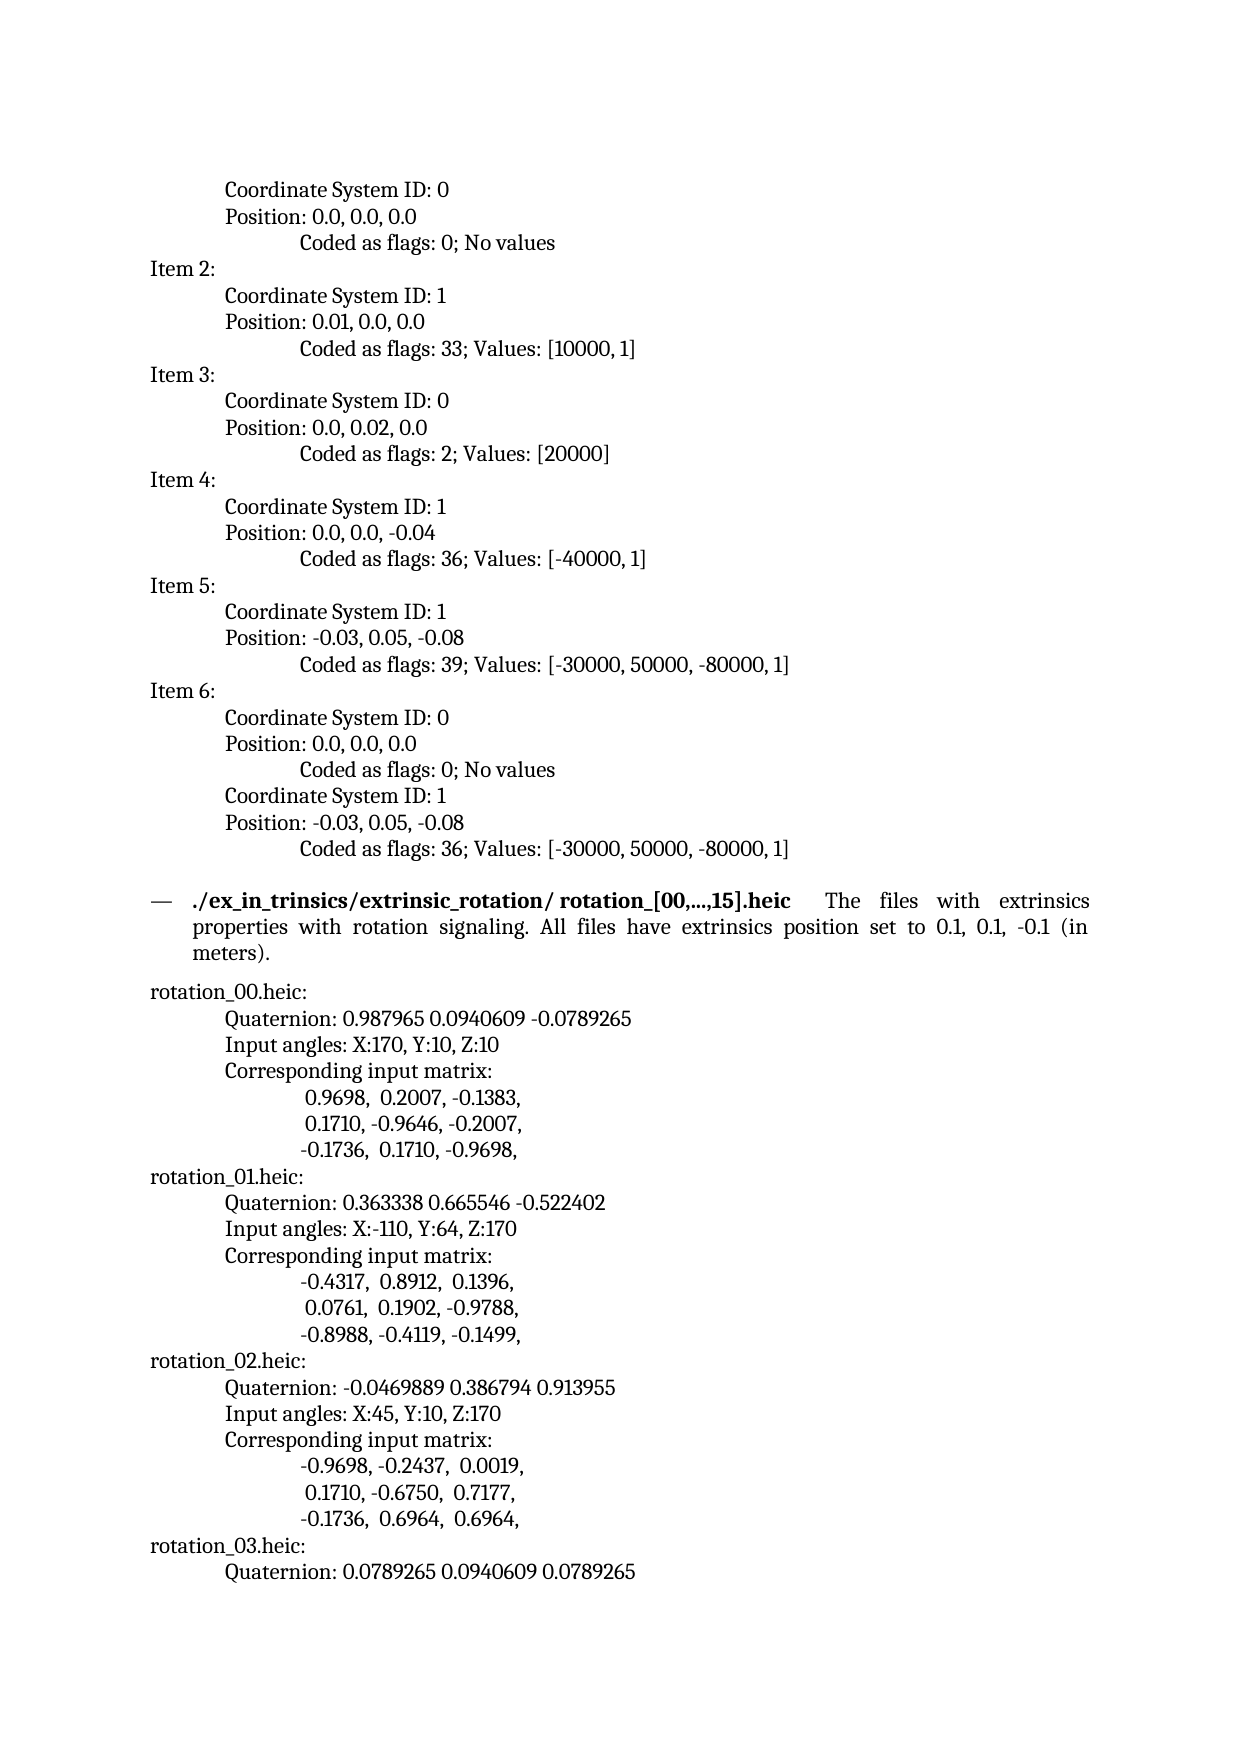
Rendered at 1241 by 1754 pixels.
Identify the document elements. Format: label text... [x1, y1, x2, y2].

text Item 2: [150, 256, 1090, 283]
text — ./ex_in_trinsics/extrinsic_rotation/ rotation_[00,...,15].heic The files with extrinsics properties with rotation signaling. All files have extrinsics position set to 0.1, 0.1, -0.1 (in meters). [150, 887, 1090, 966]
text Position: 0.0, 0.0, 0.0 [150, 731, 1090, 757]
text Coordinate System ID: 1 [150, 493, 1090, 520]
text Quaternion: 0.987965 0.0940609 -0.0789265 [150, 1005, 1090, 1032]
text Coordinate System ID: 0 [150, 388, 1090, 414]
text Quaternion: 0.0789265 0.0940609 0.0789265 [150, 1559, 1090, 1585]
text Position: 0.0, 0.02, 0.0 [150, 414, 1090, 441]
text Position: 0.0, 0.0, 0.0 [150, 203, 1090, 230]
text 0.1710, -0.9646, -0.2007, [150, 1111, 1090, 1137]
text Corresponding input matrix: [150, 1242, 1090, 1269]
text rotation_01.heic: [150, 1163, 1090, 1190]
text 0.9698, 0.2007, -0.1383, [150, 1084, 1090, 1111]
text Coded as flags: 0; No values [150, 757, 1090, 783]
text 0.0761, 0.1902, -0.9788, [150, 1295, 1090, 1322]
text Position: -0.03, 0.05, -0.08 [150, 810, 1090, 836]
text -0.4317, 0.8912, 0.1396, [150, 1269, 1090, 1295]
text Item 5: [150, 572, 1090, 599]
text Input angles: X:-110, Y:64, Z:170 [150, 1216, 1090, 1242]
text Position: 0.0, 0.0, -0.04 [150, 520, 1090, 546]
text Coded as flags: 2; Values: [20000] [150, 441, 1090, 467]
text rotation_00.heic: [150, 979, 1090, 1005]
text Coded as flags: 33; Values: [10000, 1] [150, 335, 1090, 362]
text Input angles: X:170, Y:10, Z:10 [150, 1032, 1090, 1058]
text Item 4: [150, 467, 1090, 493]
text rotation_02.heic: [150, 1348, 1090, 1374]
text rotation_03.heic: [150, 1532, 1090, 1559]
text -0.9698, -0.2437, 0.0019, [150, 1453, 1090, 1480]
text Coded as flags: 36; Values: [-40000, 1] [150, 546, 1090, 572]
text Quaternion: -0.0469889 0.386794 0.913955 [150, 1374, 1090, 1401]
text Coded as flags: 39; Values: [-30000, 50000, -80000, 1] [150, 652, 1090, 678]
text Coordinate System ID: 1 [150, 283, 1090, 309]
text Coordinate System ID: 0 [150, 177, 1090, 203]
text Coordinate System ID: 1 [150, 783, 1090, 810]
text Position: 0.01, 0.0, 0.0 [150, 309, 1090, 335]
text Item 3: [150, 362, 1090, 388]
text Coordinate System ID: 0 [150, 704, 1090, 731]
text Input angles: X:45, Y:10, Z:170 [150, 1401, 1090, 1427]
text Coded as flags: 36; Values: [-30000, 50000, -80000, 1] [150, 836, 1090, 862]
text 0.1710, -0.6750, 0.7177, [150, 1480, 1090, 1506]
text Quaternion: 0.363338 0.665546 -0.522402 [150, 1190, 1090, 1216]
text Coordinate System ID: 1 [150, 599, 1090, 625]
text Coded as flags: 0; No values [150, 230, 1090, 256]
text -0.1736, 0.6964, 0.6964, [150, 1506, 1090, 1532]
text -0.1736, 0.1710, -0.9698, [150, 1137, 1090, 1163]
text Corresponding input matrix: [150, 1427, 1090, 1453]
text -0.8988, -0.4119, -0.1499, [150, 1322, 1090, 1348]
text Corresponding input matrix: [150, 1058, 1090, 1084]
text Item 6: [150, 678, 1090, 704]
text Position: -0.03, 0.05, -0.08 [150, 625, 1090, 652]
